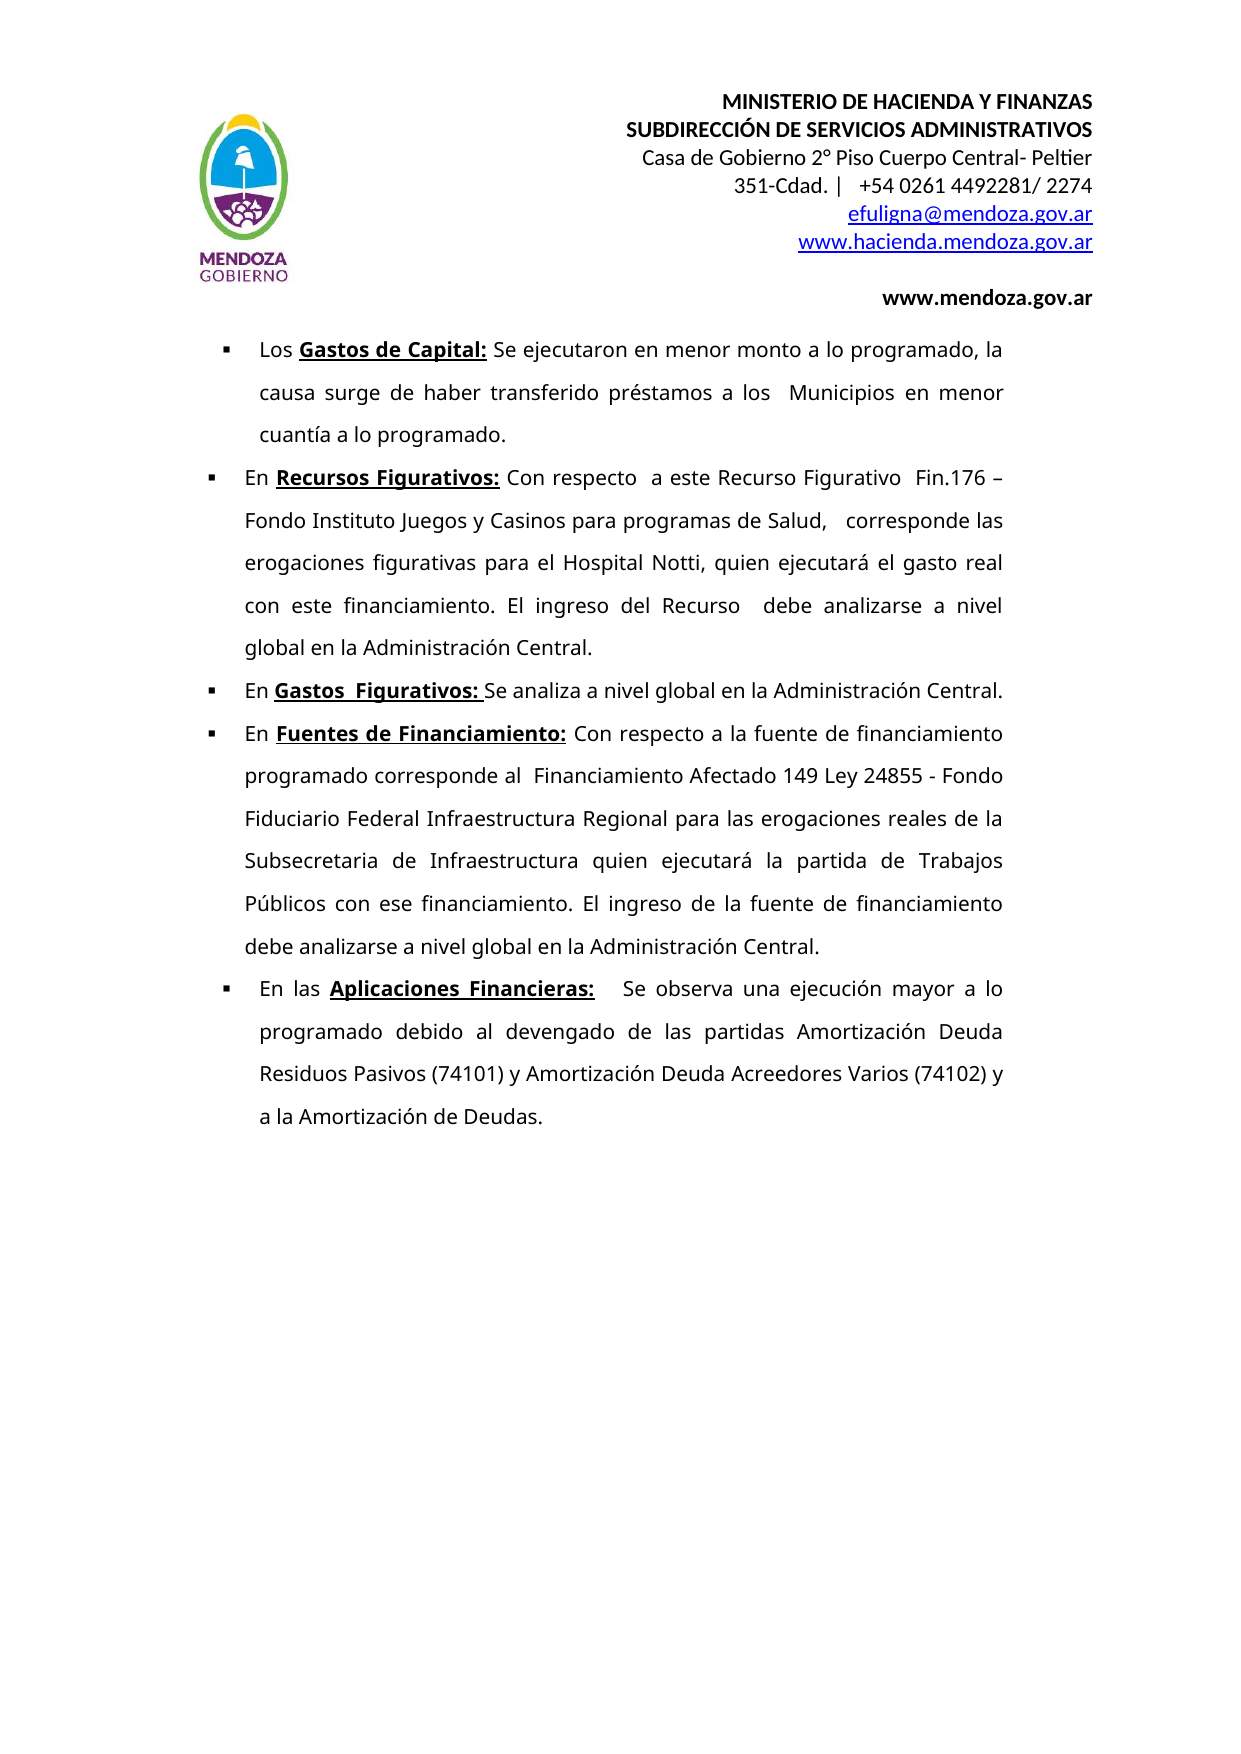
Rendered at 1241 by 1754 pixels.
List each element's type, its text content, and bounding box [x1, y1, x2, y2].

list En Fuentes de Financiamiento: Con respecto a la fuente de financiamiento programado corresponde al Financiamiento Afectado 149 Ley 24855 - Fondo Fiduciario Federal Infraestructura Regional para las erogaciones reales de la Subsecretaria de Infraestructura quien ejecutará la partida de Trabajos Públicos con ese financiamiento. El ingreso de la fuente de financiamiento debe analizarse a nivel global en la Administración Central. [207, 719, 1004, 960]
list En las Aplicaciones Financieras: Se observa una ejecución mayor a lo programado debido al devengado de las partidas Amortización Deuda Residuos Pasivos (74101) y Amortización Deuda Acreedores Varios (74102) y a la Amortización de Deudas. [222, 974, 1004, 1131]
picture [169, 77, 393, 293]
list Los Gastos de Capital: Se ejecutaron en menor monto a lo programado, la causa surge de haber transferido préstamos a los Municipios en menor cuantía a lo programado. [222, 335, 1004, 449]
list En Gastos Figurativos: Se analiza a nivel global en la Administración Central. [207, 676, 1004, 704]
list En Recursos Figurativos: Con respecto a este Recurso Figurativo Fin.176 – Fondo Instituto Juegos y Casinos para programas de Salud, corresponde las erogaciones figurativas para el Hospital Notti, quien ejecutará el gasto real con este financiamiento. El ingreso del Recurso debe analizarse a nivel global en la Administración Central. [207, 463, 1004, 662]
